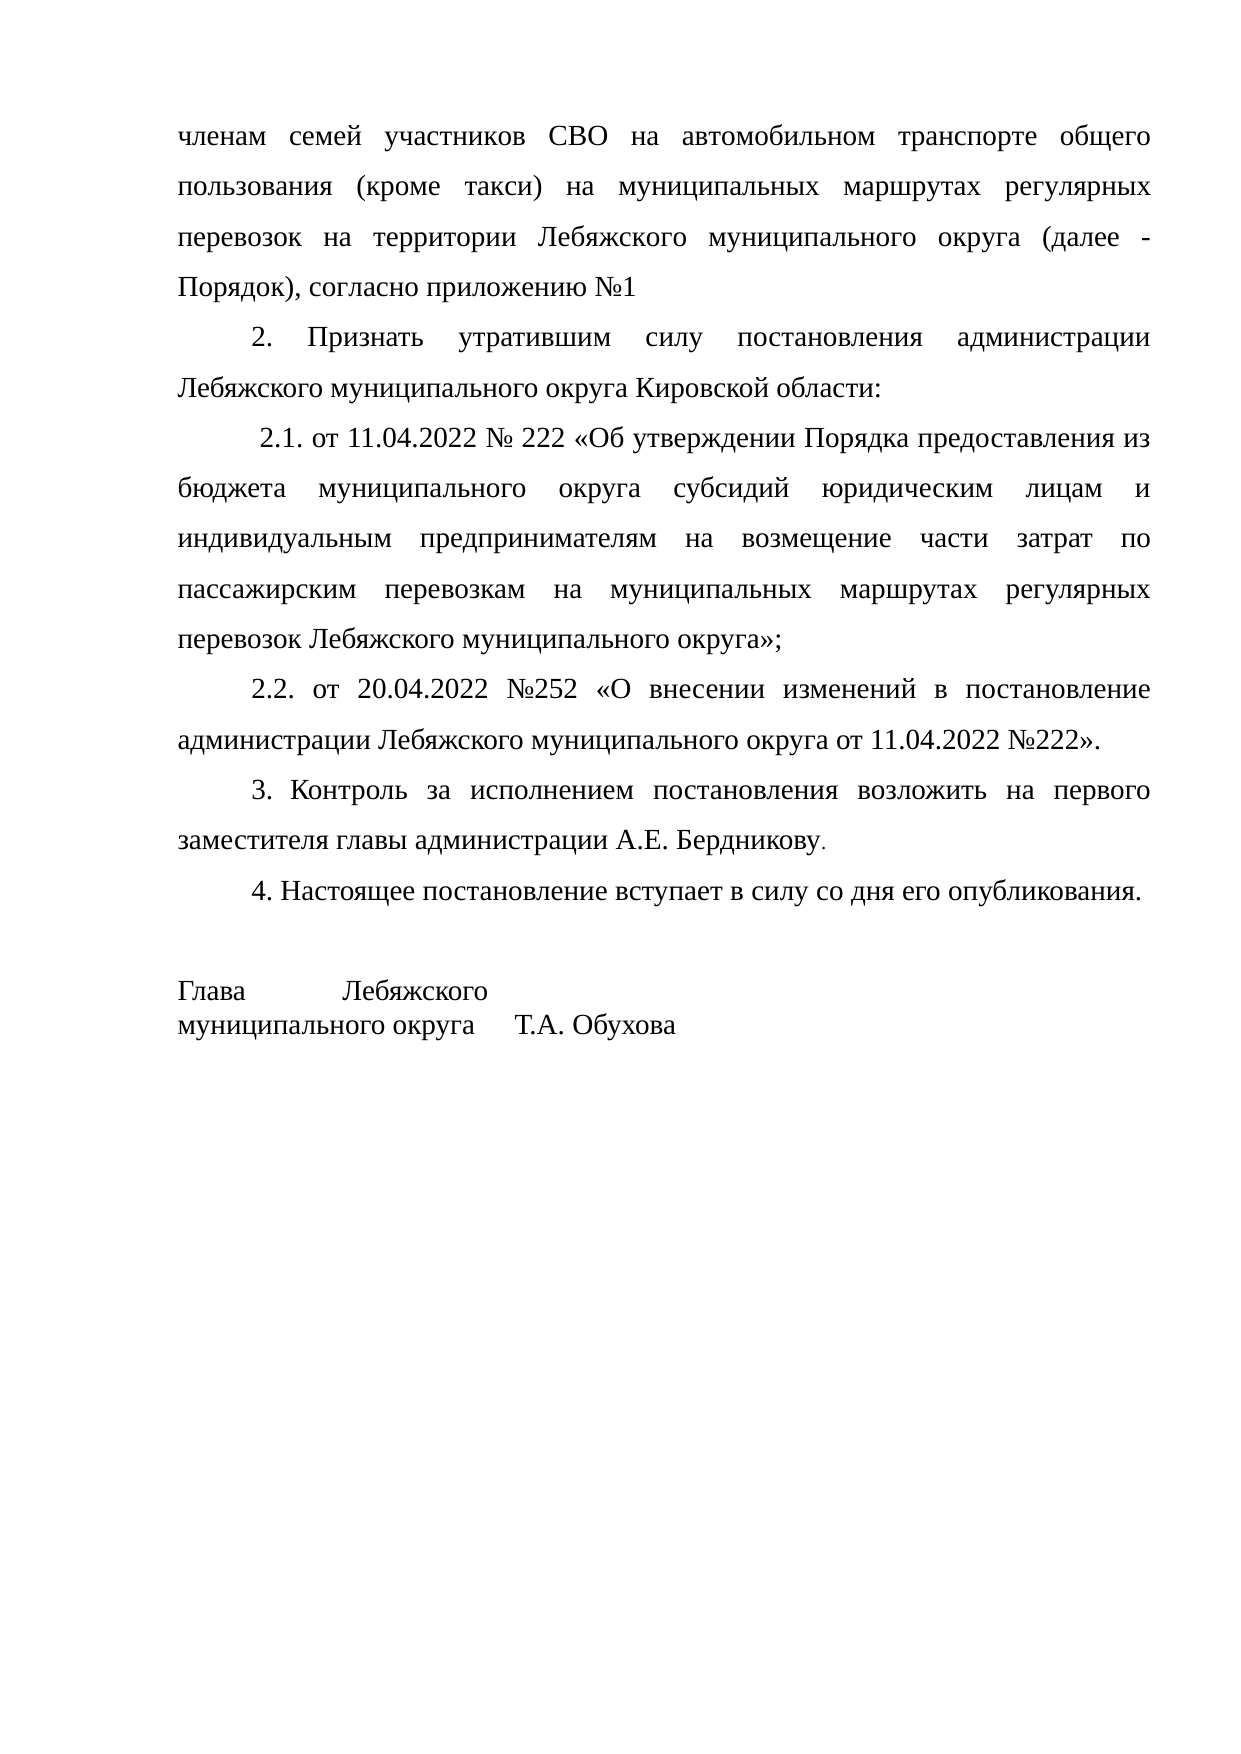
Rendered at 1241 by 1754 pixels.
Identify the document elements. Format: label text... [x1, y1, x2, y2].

table_header Т.А. Обухова [503, 974, 754, 1041]
table_header Глава Лебяжского муниципального округа [166, 974, 503, 1041]
text 4. Настоящее постановление вступает в силу со дня его опубликования. [177, 873, 1148, 906]
text 3. Контроль за исполнением постановления возложить на первого заместителя главы администрации А.Е. Бердникову. [177, 772, 1152, 856]
text 2.1. от 11.04.2022 № 222 «Об утверждении Порядка предоставления из бюджета муниципального округа субсидий юридическим лицам и индивидуальным предпринимателям на возмещение части затрат по пассажирским перевозкам на муниципальных маршрутах регулярных перевозок Лебяжского муниципального округа»; [177, 420, 1152, 655]
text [177, 118, 1152, 303]
text 2. Признать утратившим силу постановления администрации Лебяжского муниципального округа Кировской области: [177, 319, 1152, 403]
text 2.2. от 20.04.2022 №252 «О внесении изменений в постановление администрации Лебяжского муниципального округа от 11.04.2022 №222». [177, 672, 1152, 755]
